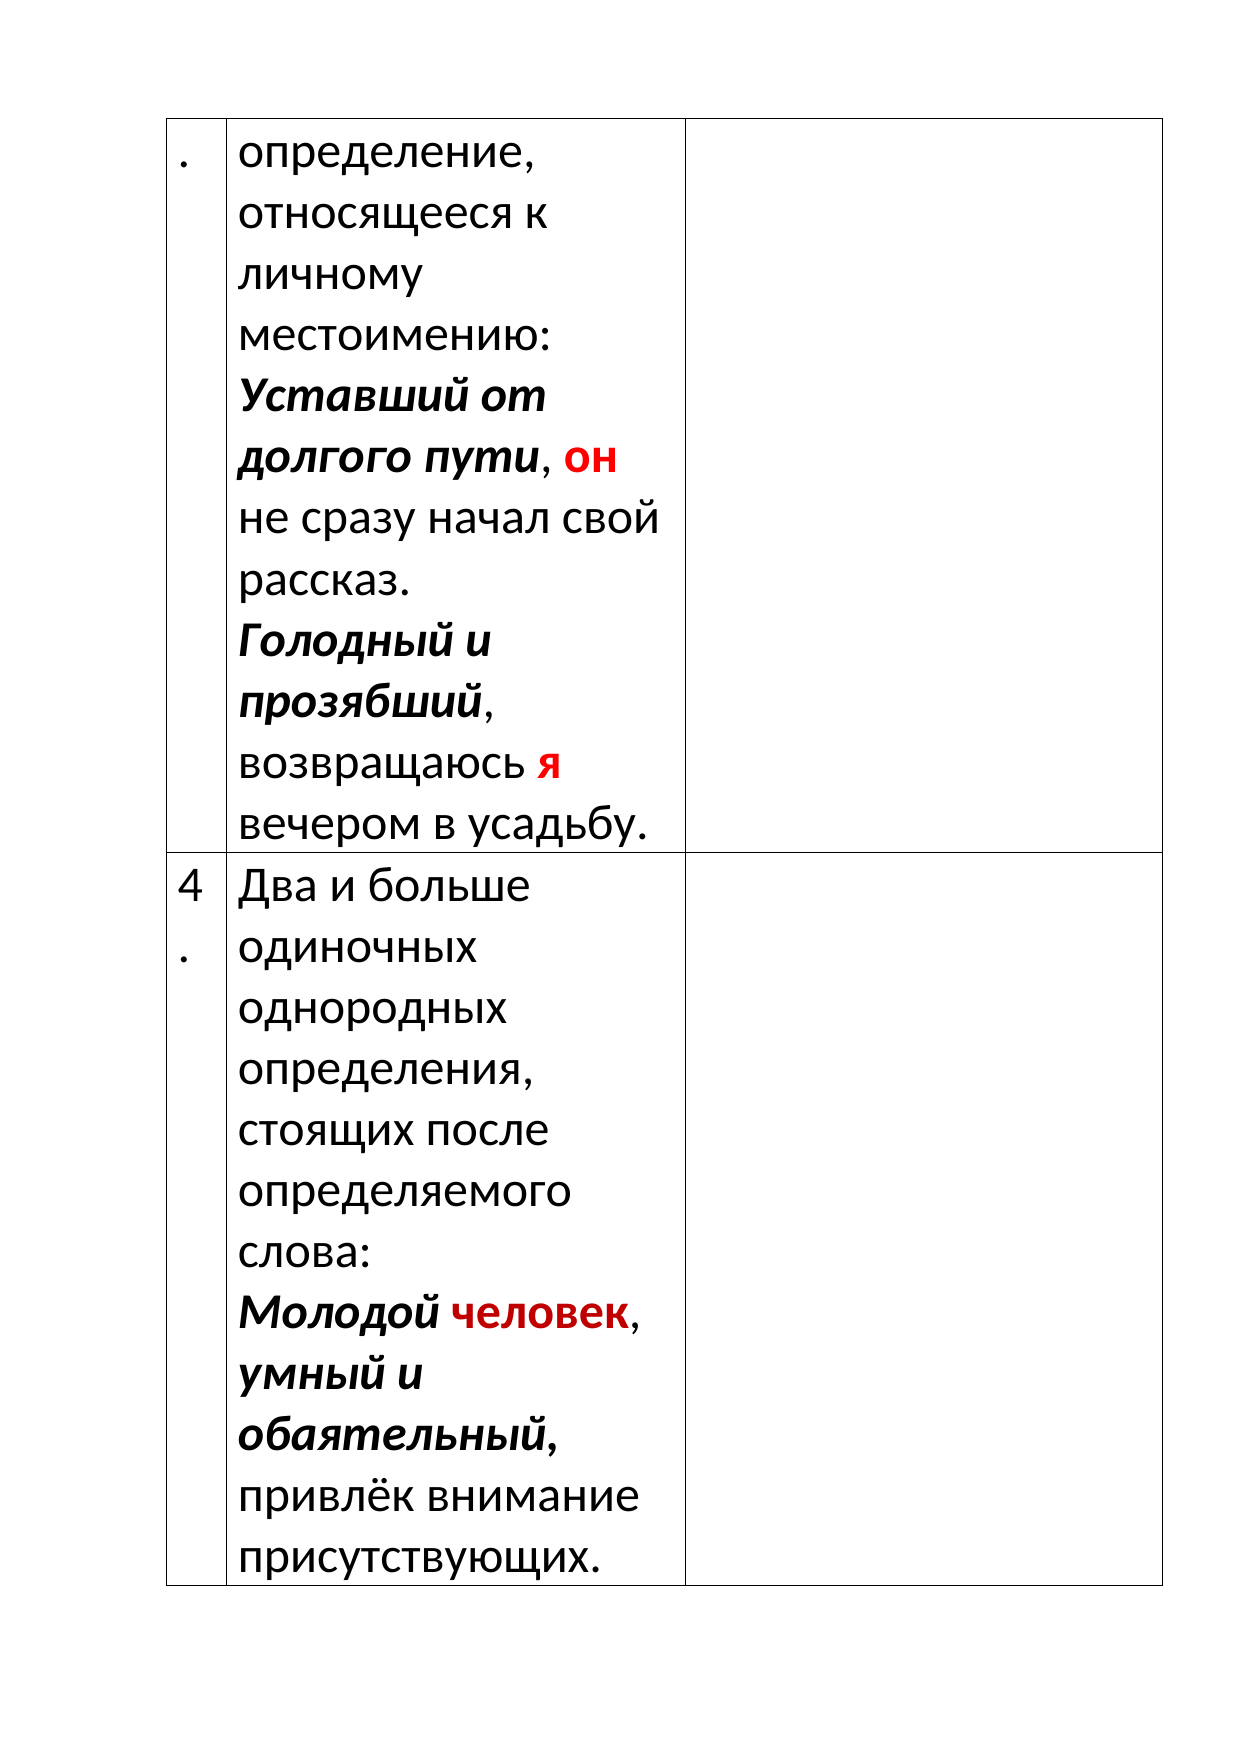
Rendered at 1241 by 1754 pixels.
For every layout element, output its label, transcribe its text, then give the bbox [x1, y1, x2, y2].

table_cell [686, 119, 1162, 852]
table_cell [686, 853, 1162, 1585]
table_cell 3. [167, 119, 226, 852]
table_cell 4. [167, 853, 226, 1585]
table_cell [227, 119, 685, 852]
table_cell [227, 853, 685, 1585]
